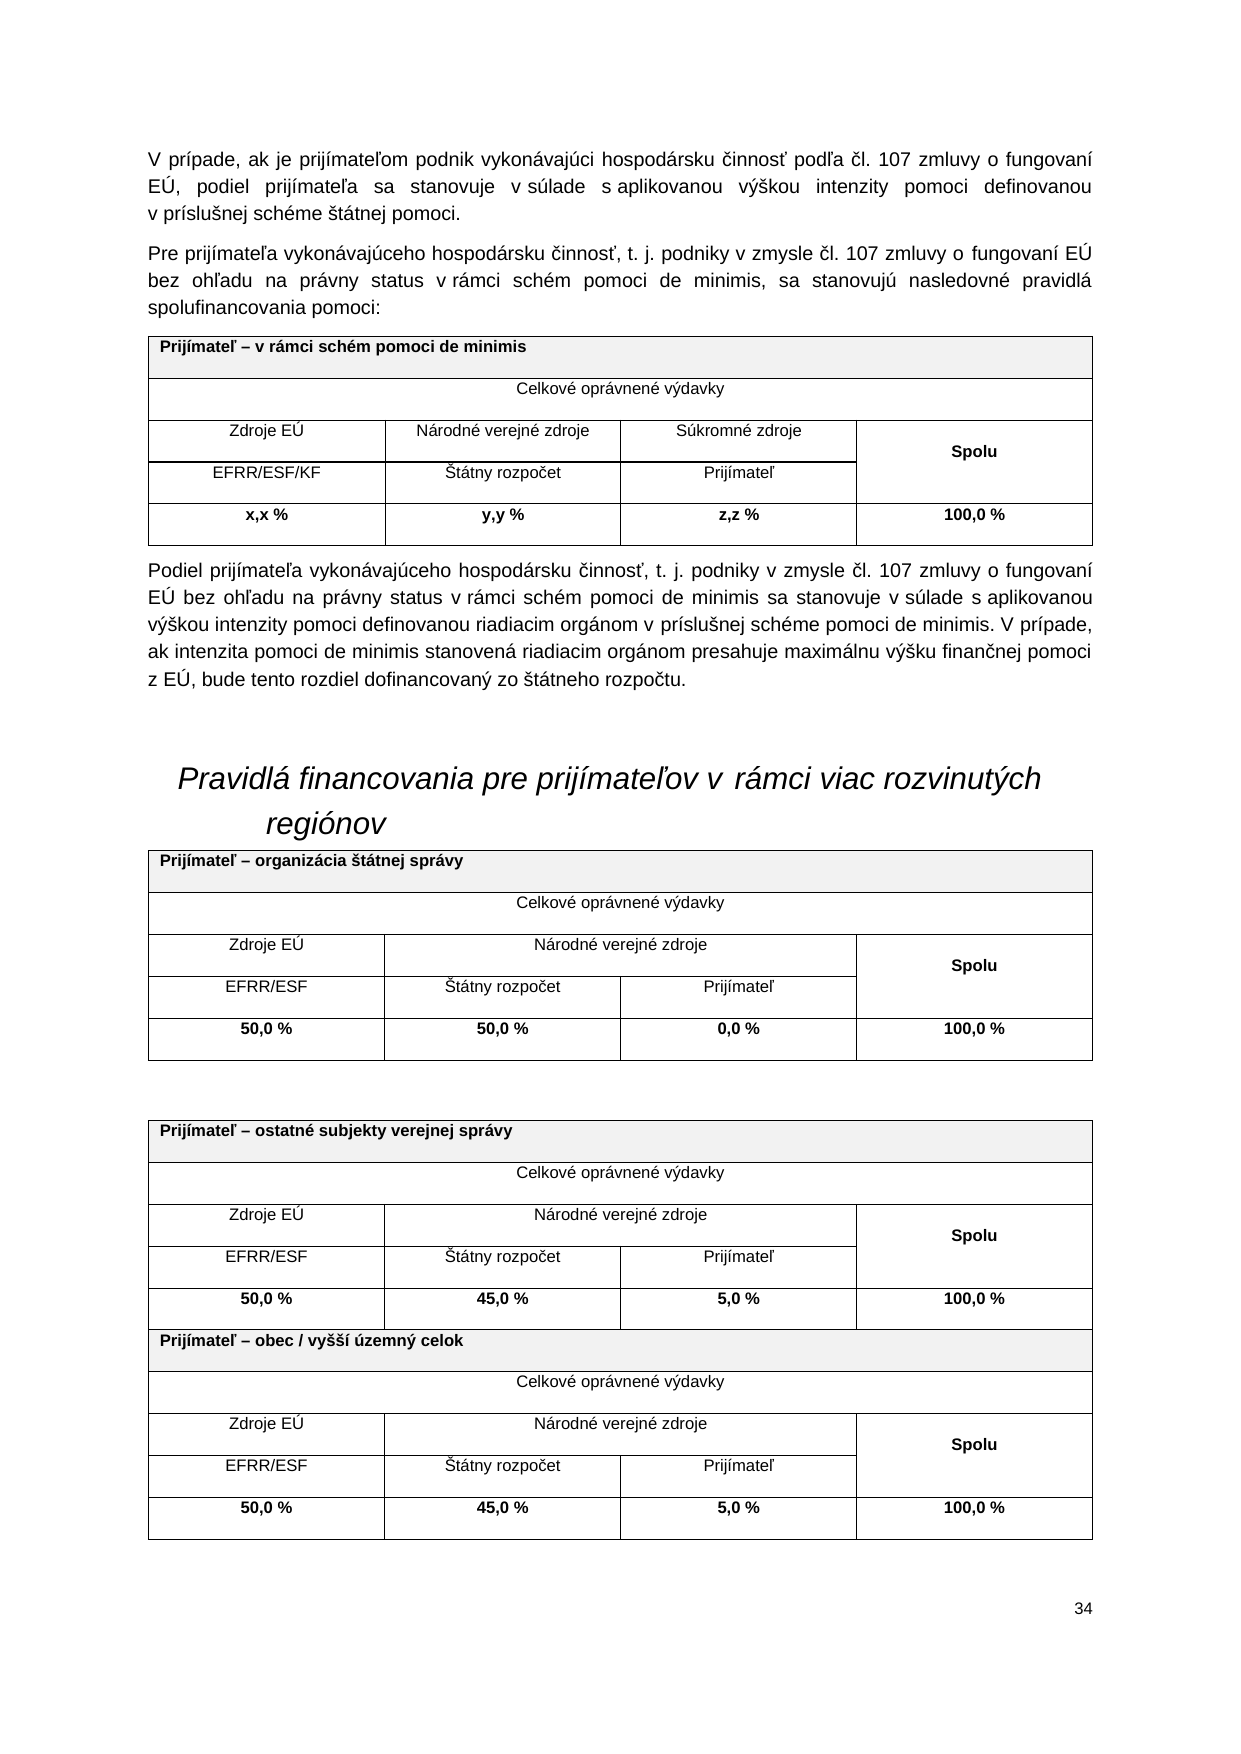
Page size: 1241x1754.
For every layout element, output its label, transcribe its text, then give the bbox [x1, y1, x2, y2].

table_cell 50,0 % [149, 1498, 384, 1539]
table_cell EFRR/ESF [149, 1247, 384, 1287]
table_cell 45,0 % [385, 1289, 620, 1329]
table_cell 100,0 % [857, 1289, 1092, 1329]
table_cell Prijímateľ [621, 977, 856, 1018]
table_cell EFRR/ESF [149, 1456, 384, 1497]
table_cell Spolu [857, 1414, 1092, 1497]
table_cell Celkové oprávnené výdavky [149, 379, 1092, 419]
table_cell Prijímateľ [621, 1247, 856, 1287]
table_cell Prijímateľ [621, 1456, 856, 1497]
table_cell Prijímateľ – obec / vyšší územný celok [149, 1330, 1092, 1371]
table_cell Štátny rozpočet [385, 1456, 620, 1497]
table_cell y,y % [386, 504, 620, 545]
table_cell 45,0 % [385, 1498, 620, 1539]
table_cell Národné verejné zdroje [385, 1205, 856, 1246]
table_cell x,x % [149, 504, 385, 545]
table_cell Prijímateľ [621, 463, 856, 503]
table_cell Spolu [857, 421, 1092, 503]
table_cell 100,0 % [857, 504, 1092, 545]
table_header Prijímateľ – ostatné subjekty verejnej správy [149, 1121, 1092, 1162]
table_cell z,z % [621, 504, 856, 545]
table_cell Celkové oprávnené výdavky [149, 1163, 1092, 1204]
table_cell Štátny rozpočet [385, 1247, 620, 1287]
table_cell EFRR/ESF [149, 977, 384, 1018]
table_cell Zdroje EÚ [149, 1205, 384, 1246]
subtitle Pravidlá financovania pre prijímateľov v rámci viac rozvinutých regiónov [177, 760, 1092, 841]
table_cell Národné verejné zdroje [385, 935, 856, 976]
table_cell 100,0 % [857, 1019, 1092, 1059]
table_cell Spolu [857, 935, 1092, 1018]
table_cell 100,0 % [857, 1498, 1092, 1539]
table_cell Národné verejné zdroje [386, 421, 620, 461]
table_cell Spolu [857, 1205, 1092, 1287]
table_cell Štátny rozpočet [385, 977, 620, 1018]
table_cell 50,0 % [385, 1019, 620, 1059]
table_cell Štátny rozpočet [386, 463, 620, 503]
text V prípade, ak je prijímateľom podnik vykonávajúci hospodársku činnosť podľa čl. 107 zmluvy o fungovaní EÚ, podiel prijímateľa sa stanovuje v súlade s aplikovanou výškou intenzity pomoci definovanou v príslušnej schéme štátnej pomoci. [148, 148, 1092, 225]
table_cell 5,0 % [621, 1289, 856, 1329]
table_header Prijímateľ – v rámci schém pomoci de minimis [149, 337, 1092, 378]
table_cell 5,0 % [621, 1498, 856, 1539]
table_cell Celkové oprávnené výdavky [149, 893, 1092, 934]
table_cell Celkové oprávnené výdavky [149, 1372, 1092, 1413]
table_cell Zdroje EÚ [149, 421, 385, 461]
table_cell Národné verejné zdroje [385, 1414, 856, 1455]
table_cell Zdroje EÚ [149, 1414, 384, 1455]
text Pre prijímateľa vykonávajúceho hospodársku činnosť, t. j. podniky v zmysle čl. 107 zmluvy o fungovaní EÚ bez ohľadu na právny status v rámci schém pomoci de minimis, sa stanovujú nasledovné pravidlá spolufinancovania pomoci: [148, 242, 1092, 319]
table_header Prijímateľ – organizácia štátnej správy [149, 851, 1092, 892]
table_cell Zdroje EÚ [149, 935, 384, 976]
table_cell 50,0 % [149, 1019, 384, 1059]
table_cell EFRR/ESF/KF [149, 463, 385, 503]
table_cell Súkromné zdroje [621, 421, 856, 461]
text Podiel prijímateľa vykonávajúceho hospodársku činnosť, t. j. podniky v zmysle čl. 107 zmluvy o fungovaní EÚ bez ohľadu na právny status v rámci schém pomoci de minimis sa stanovuje v súlade s aplikovanou výškou intenzity pomoci definovanou riadiacim orgánom v príslušnej schéme pomoci de minimis. V prípade, ak intenzita pomoci de minimis stanovená riadiacim orgánom presahuje maximálnu výšku finančnej pomoci z EÚ, bude tento rozdiel dofinancovaný zo štátneho rozpočtu. [148, 559, 1092, 690]
table_cell 50,0 % [149, 1289, 384, 1329]
table_cell 0,0 % [621, 1019, 856, 1059]
